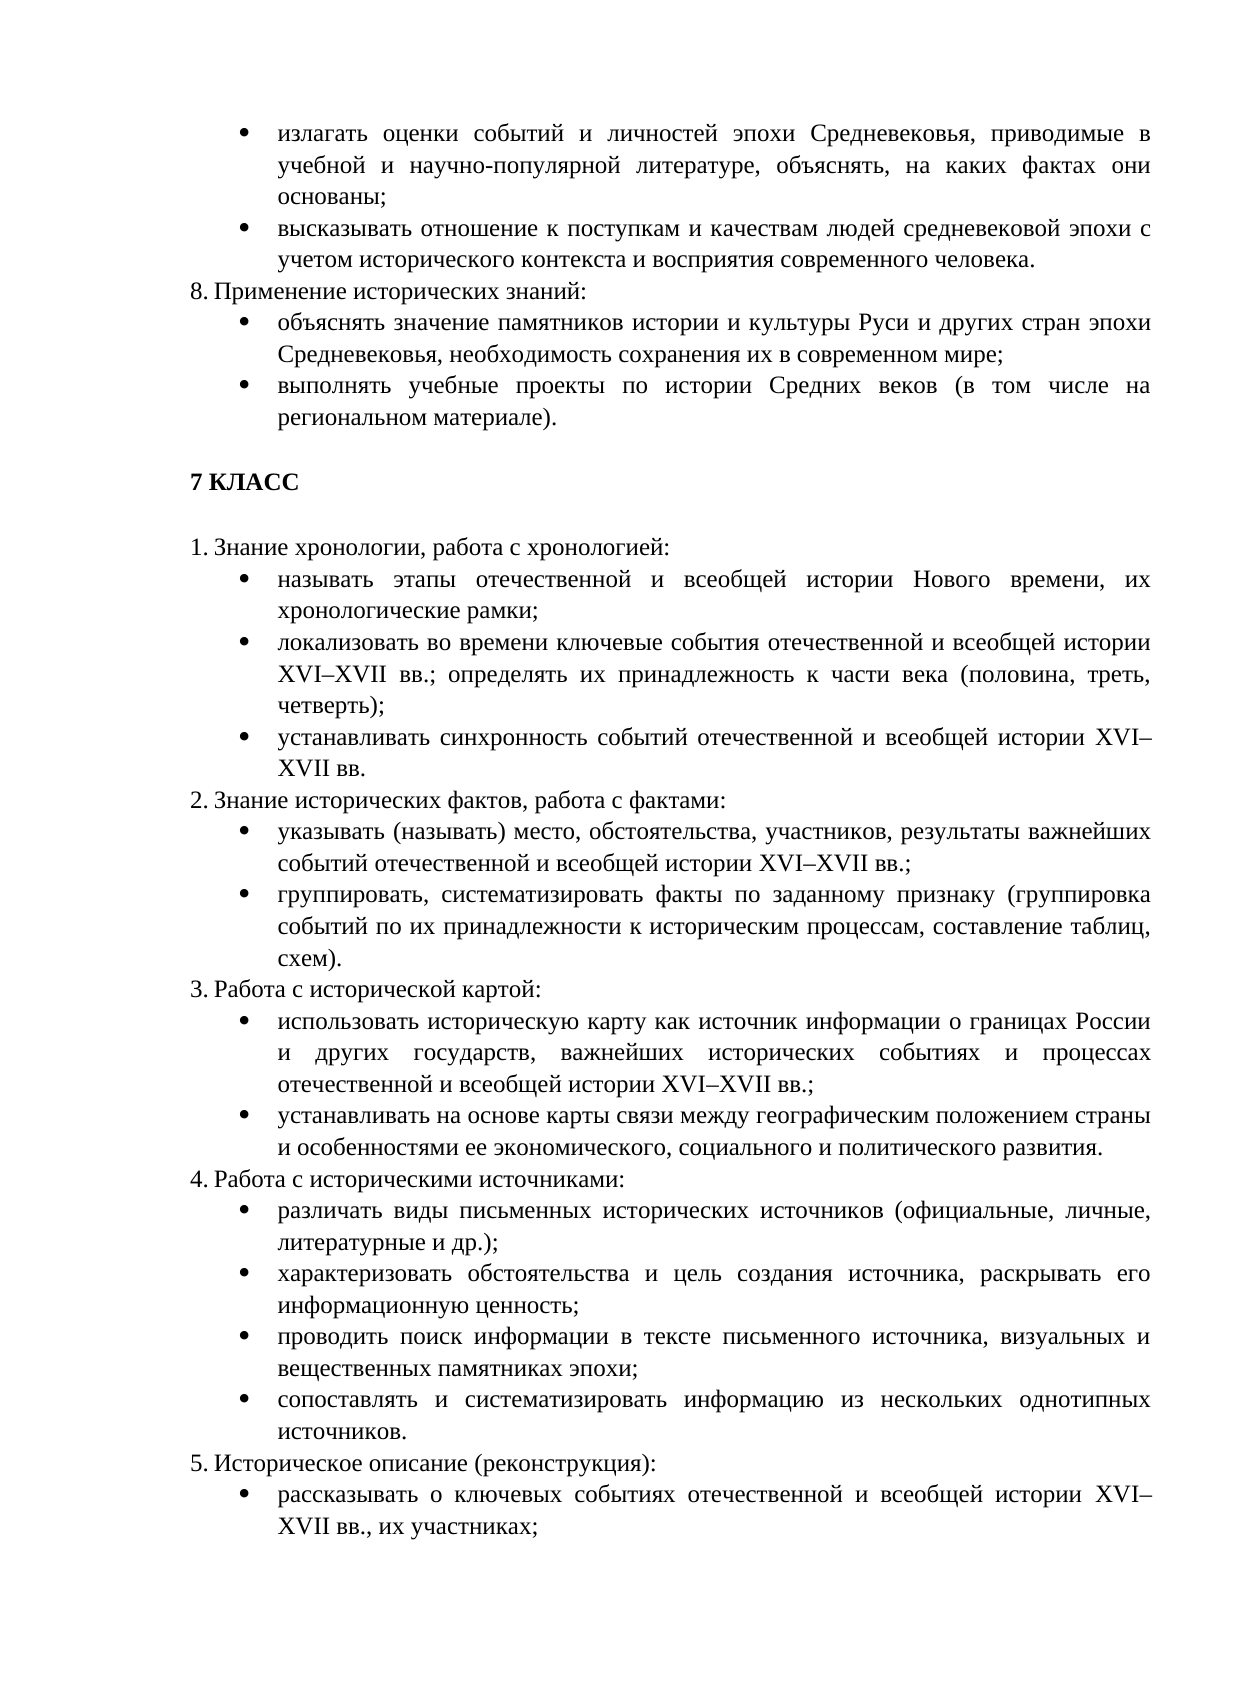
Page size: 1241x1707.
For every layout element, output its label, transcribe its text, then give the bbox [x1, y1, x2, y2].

list устанавливать синхронность событий отечественной и всеобщей истории XVI–XVII вв. [240, 722, 1152, 782]
list характеризовать обстоятельства и цель создания источника, раскрывать его информационную ценность; [240, 1258, 1152, 1319]
list излагать оценки событий и личностей эпохи Средневековья, приводимые в учебной и научно-популярной литературе, объяснять, на каких фактах они основаны; [240, 118, 1152, 210]
text 5. Историческое описание (реконструкция): [190, 1448, 1152, 1476]
list указывать (называть) место, обстоятельства, участников, результаты важнейших событий отечественной и всеобщей истории XVI–XVII вв.; [240, 816, 1152, 877]
list локализовать во времени ключевые события отечественной и всеобщей истории XVI–XVII вв.; определять их принадлежность к части века (половина, треть, четверть); [240, 627, 1152, 719]
list рассказывать о ключевых событиях отечественной и всеобщей истории XVI–XVII вв., их участниках; [240, 1479, 1152, 1539]
text 1. Знание хронологии, работа с хронологией: [190, 532, 1152, 561]
list сопоставлять и систематизировать информацию из нескольких однотипных источников. [240, 1384, 1152, 1445]
text 2. Знание исторических фактов, работа с фактами: [190, 785, 1152, 814]
list проводить поиск информации в тексте письменного источника, визуальных и вещественных памятниках эпохи; [240, 1321, 1152, 1382]
list называть этапы отечественной и всеобщей истории Нового времени, их хронологические рамки; [240, 564, 1152, 624]
list высказывать отношение к поступкам и качествам людей средневековой эпохи с учетом исторического контекста и восприятия современного человека. [240, 213, 1152, 273]
text 4. Работа с историческими источниками: [190, 1164, 1152, 1192]
list устанавливать на основе карты связи между географическим положением страны и особенностями ее экономического, социального и политического развития. [240, 1101, 1152, 1161]
list группировать, систематизировать факты по заданному признаку (группировка событий по их принадлежности к историческим процессам, составление таблиц, схем). [240, 879, 1152, 971]
text 3. Работа с исторической картой: [190, 974, 1152, 1003]
list объяснять значение памятников истории и культуры Руси и других стран эпохи Средневековья, необходимость сохранения их в современном мире; [240, 307, 1152, 368]
text 7 КЛАСС [190, 467, 1152, 496]
text 8. Применение исторических знаний: [190, 276, 1152, 305]
list использовать историческую карту как источник информации о границах России и других государств, важнейших исторических событиях и процессах отечественной и всеобщей истории XVI–XVII вв.; [240, 1006, 1152, 1098]
list различать виды письменных исторических источников (официальные, личные, литературные и др.); [240, 1195, 1152, 1256]
list выполнять учебные проекты по истории Средних веков (в том числе на региональном материале). [240, 371, 1152, 431]
